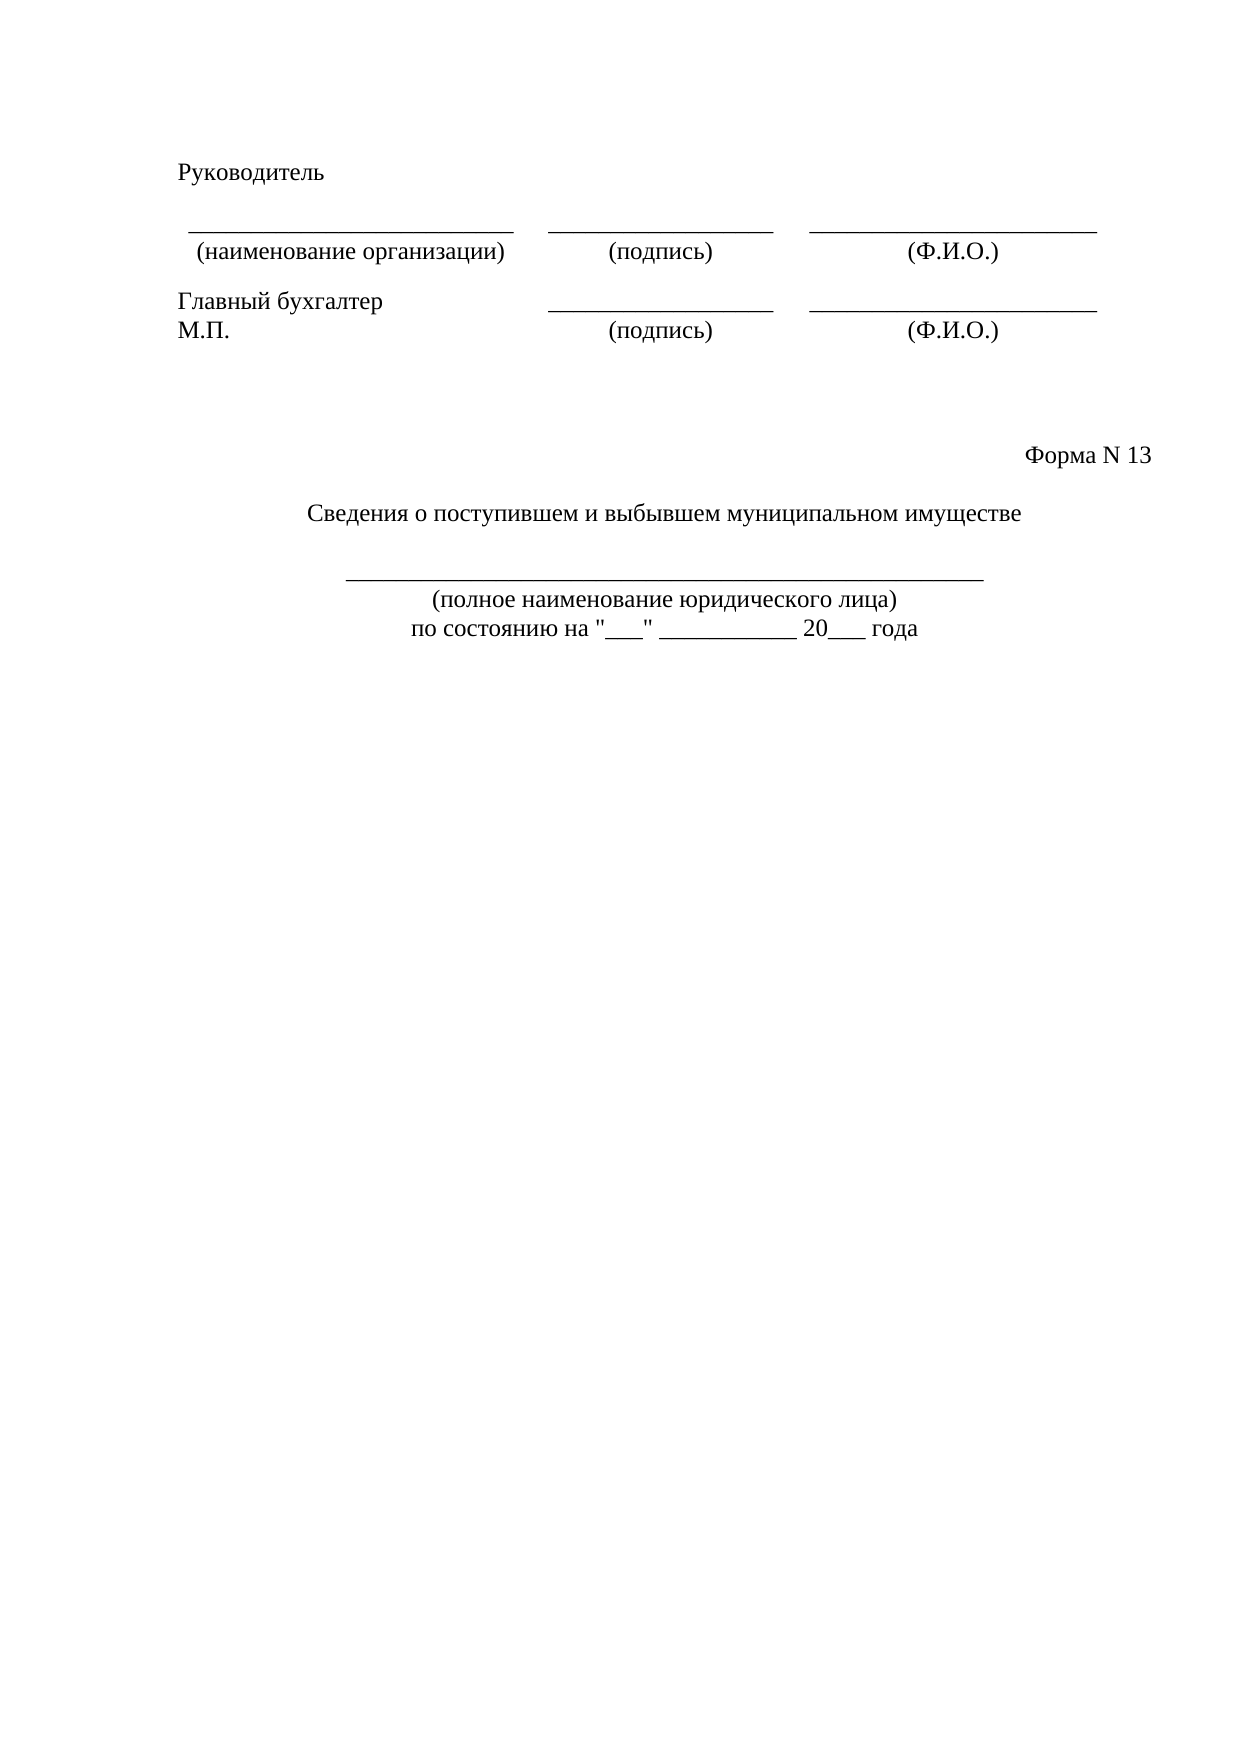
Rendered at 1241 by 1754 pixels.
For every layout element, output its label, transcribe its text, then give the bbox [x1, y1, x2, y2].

table_cell Главный бухгалтер М.П. [171, 276, 531, 354]
table_cell _______________________ (Ф.И.О.) [790, 197, 1116, 276]
text ___________________________________________________ [177, 556, 1152, 584]
table_cell __________________ (подпись) [531, 276, 790, 354]
table_cell __________________________ (наименование организации) [171, 197, 531, 276]
table_cell __________________ (подпись) [531, 197, 790, 276]
table_header Руководитель [171, 147, 1116, 197]
text по состоянию на "___" ___________ 20___ года [177, 613, 1152, 642]
text (полное наименование юридического лица) [177, 584, 1152, 613]
table_cell _______________________ (Ф.И.О.) [790, 276, 1116, 354]
text Форма N 13 [177, 441, 1152, 469]
text Сведения о поступившем и выбывшем муниципальном имуществе [177, 498, 1152, 527]
